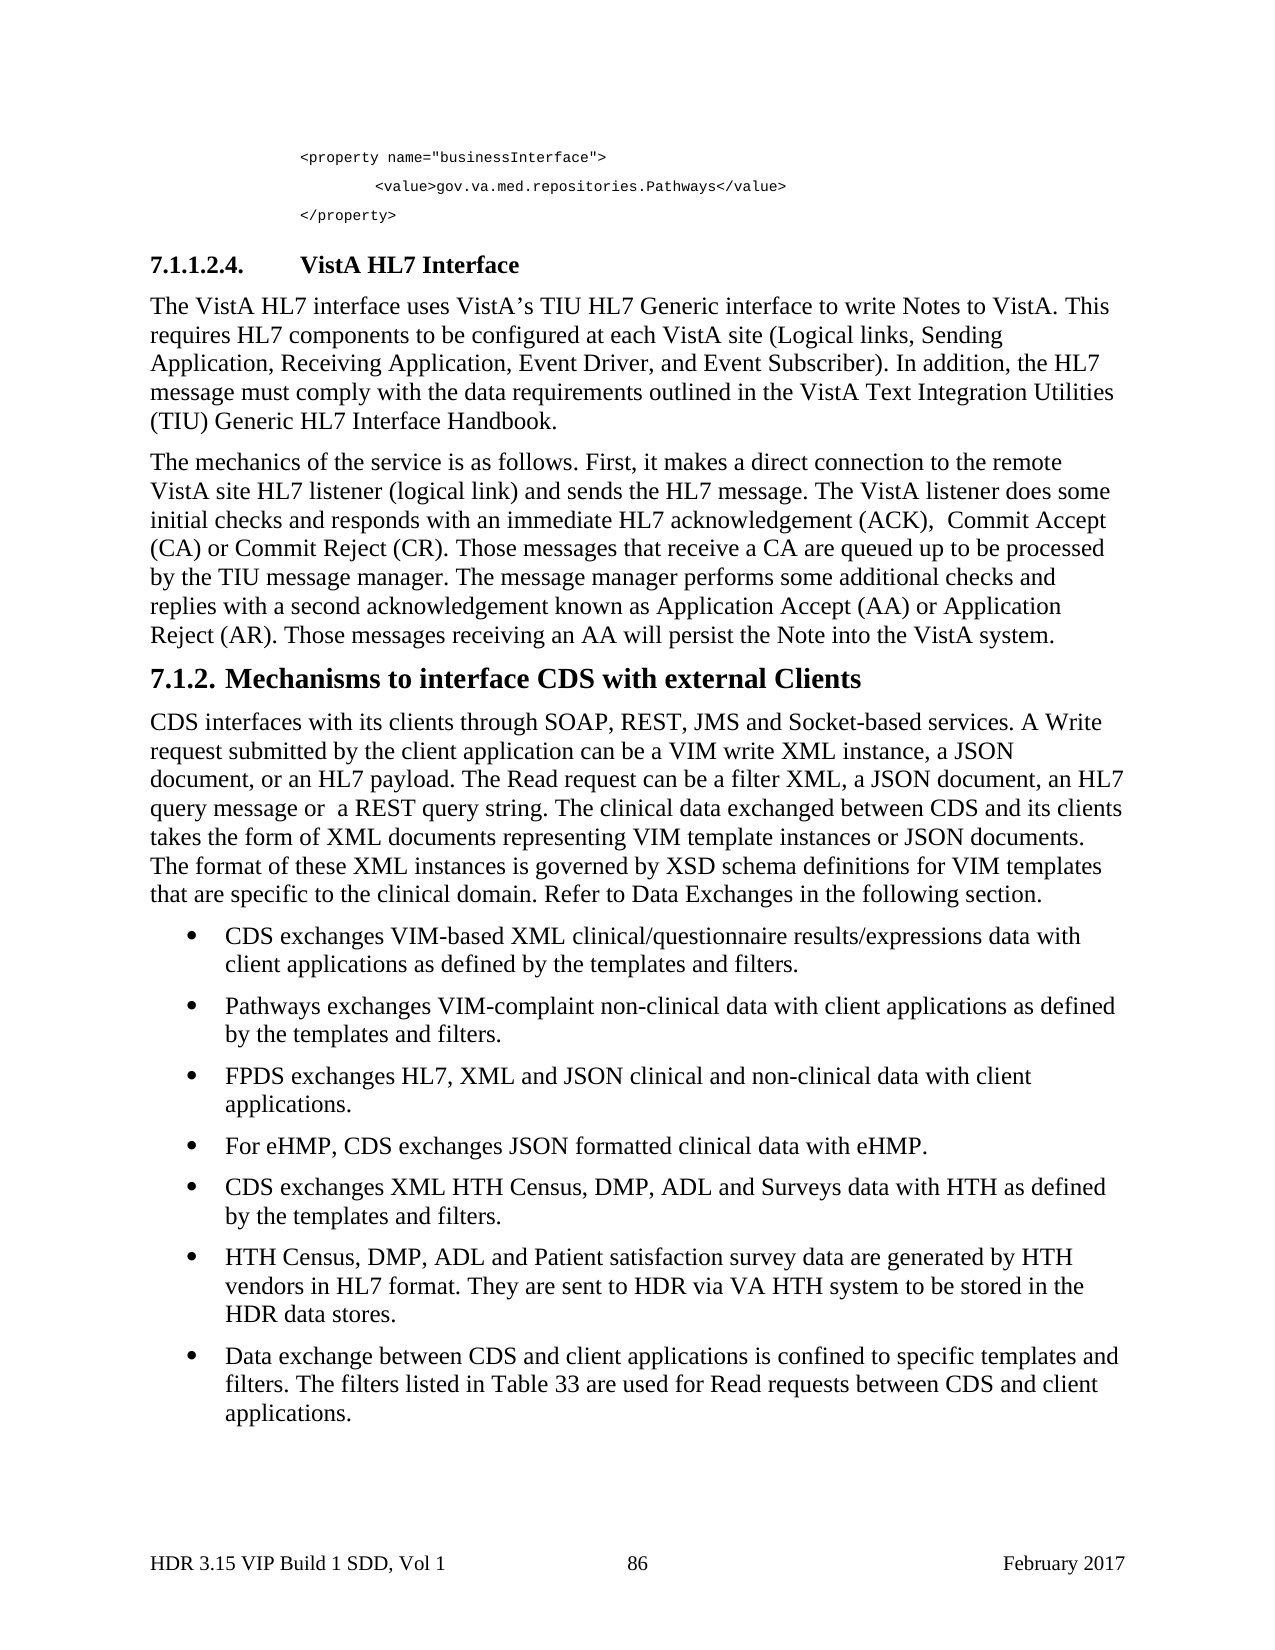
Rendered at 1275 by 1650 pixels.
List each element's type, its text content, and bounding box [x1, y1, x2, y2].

list For eHMP, CDS exchanges JSON formatted clinical data with eHMP. [187, 1131, 1125, 1159]
list Data exchange between CDS and client applications is confined to specific templates and filters. The filters listed in Table 33 are used for Read requests between CDS and client applications. [187, 1341, 1125, 1427]
text The VistA HL7 interface uses VistA’s TIU HL7 Generic interface to write Notes to VistA. This requires HL7 components to be configured at each VistA site (Logical links, Sending Application, Receiving Application, Event Driver, and Event Subscriber). In addition, the HL7 message must comply with the data requirements outlined in the VistA Text Integration Utilities (TIU) Generic HL7 Interface Handbook. [150, 291, 1125, 435]
list Pathways exchanges VIM-complaint non-clinical data with client applications as defined by the templates and filters. [187, 991, 1125, 1048]
list CDS exchanges VIM-based XML clinical/questionnaire results/expressions data with client applications as defined by the templates and filters. [187, 921, 1125, 978]
text CDS interfaces with its clients through SOAP, REST, JMS and Socket-based services. A Write request submitted by the client application can be a VIM write XML instance, a JSON document, or an HL7 payload. The Read request can be a filter XML, a JSON document, an HL7 query message or a REST query string. The clinical data exchanged between CDS and its clients takes the form of XML documents representing VIM template instances or JSON documents. The format of these XML instances is governed by XSD schema definitions for VIM templates that are specific to the clinical domain. Refer to Data Exchanges in the following section. [150, 707, 1125, 908]
text </property> [150, 208, 1125, 225]
text <property name="businessInterface"> [150, 150, 1125, 167]
list CDS exchanges XML HTH Census, DMP, ADL and Surveys data with HTH as defined by the templates and filters. [187, 1172, 1125, 1229]
text <value>gov.va.med.repositories.Pathways</value> [150, 179, 1125, 196]
subtitle Mechanisms to interface CDS with external Clients [150, 661, 1125, 694]
list HTH Census, DMP, ADL and Patient satisfaction survey data are generated by HTH vendors in HL7 format. They are sent to HDR via VA HTH system to be stored in the HDR data stores. [187, 1242, 1125, 1328]
list FPDS exchanges HL7, XML and JSON clinical and non-clinical data with client applications. [187, 1061, 1125, 1118]
subtitle VistA HL7 Interface [150, 250, 1125, 278]
text The mechanics of the service is as follows. First, it makes a direct connection to the remote VistA site HL7 listener (logical link) and sends the HL7 message. The VistA listener does some initial checks and responds with an immediate HL7 acknowledgement (ACK), Commit Accept (CA) or Commit Reject (CR). Those messages that receive a CA are queued up to be processed by the TIU message manager. The message manager performs some additional checks and replies with a second acknowledgement known as Application Accept (AA) or Application Reject (AR). Those messages receiving an AA will persist the Note into the VistA system. [150, 447, 1125, 648]
